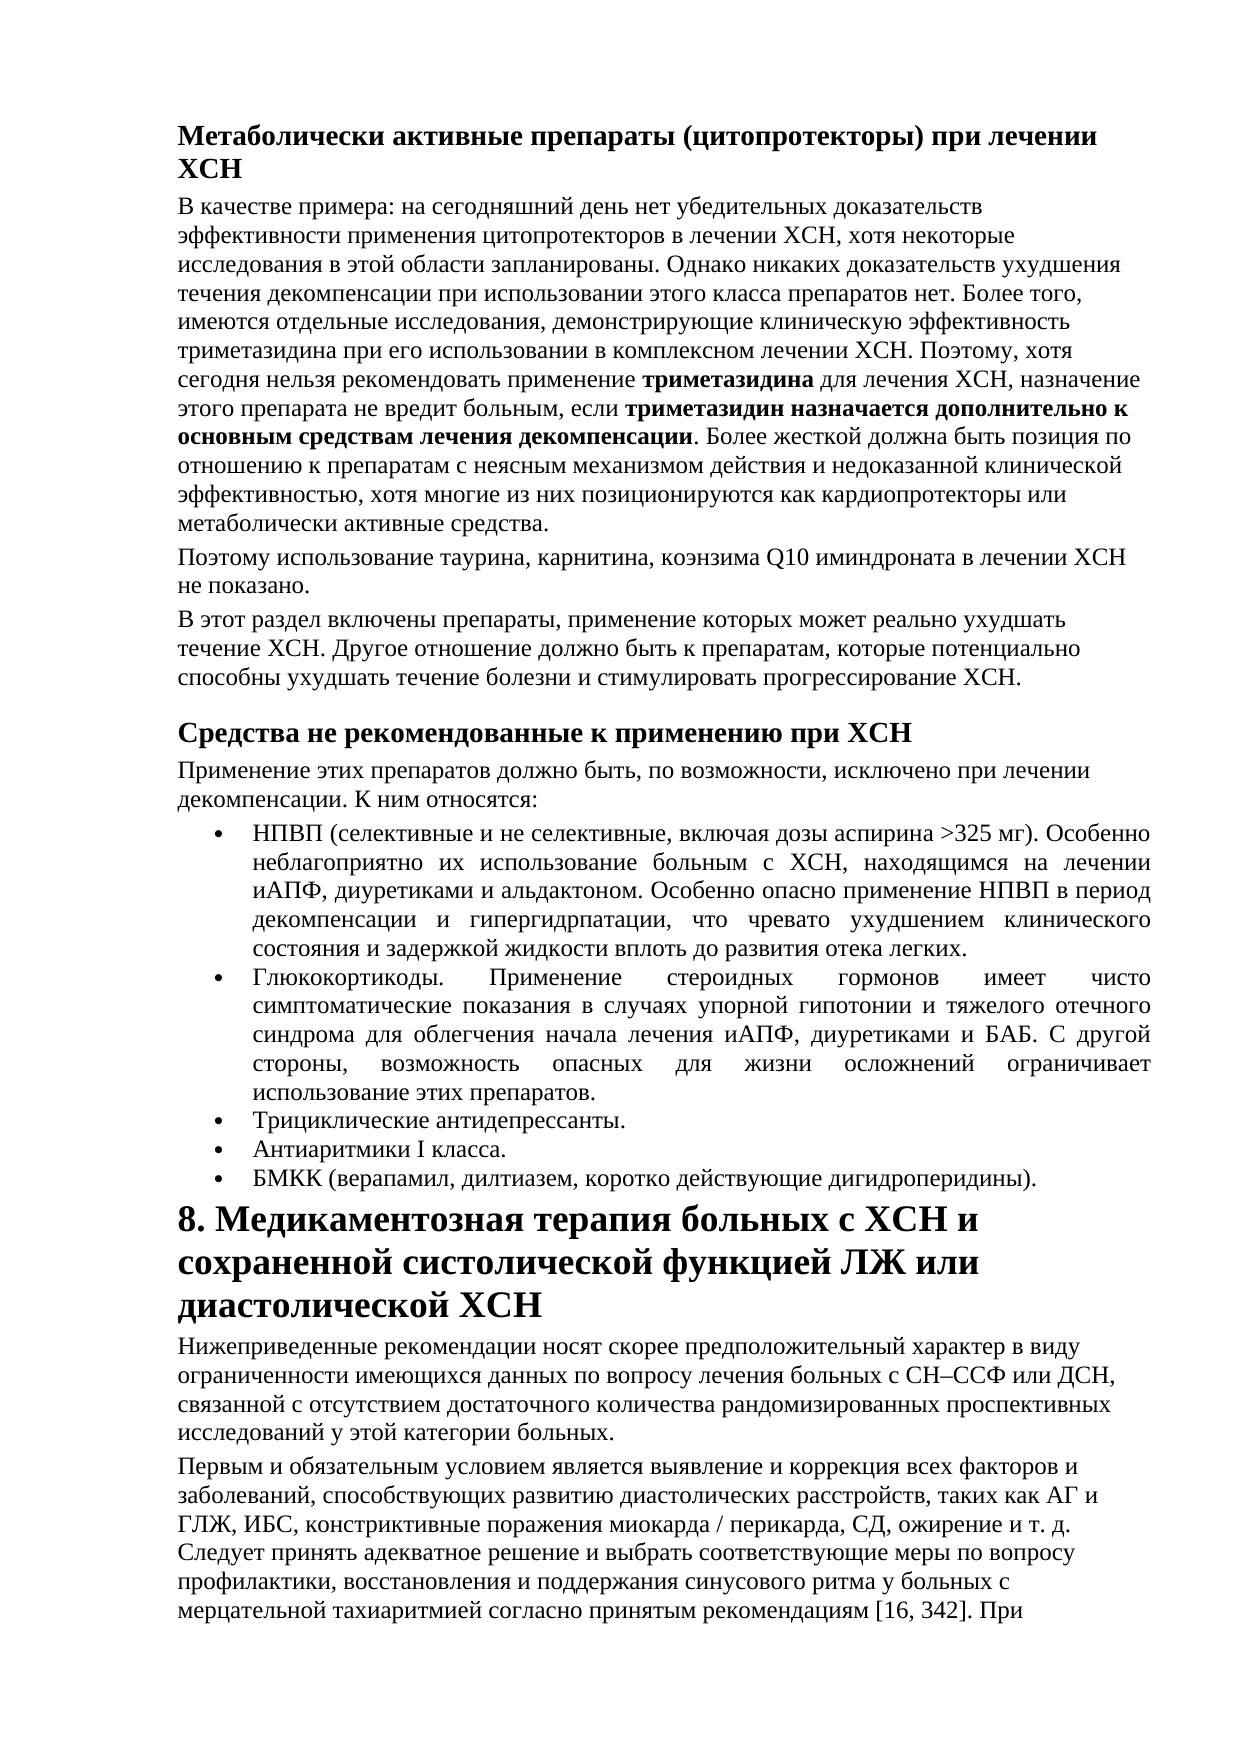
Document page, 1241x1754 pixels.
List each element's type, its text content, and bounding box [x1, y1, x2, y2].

subtitle Метаболически активные препараты (цитопротекторы) при лечении ХСН [177, 118, 1152, 185]
text В качестве примера: на сегодняшний день нет убедительных доказательств эффективности применения цитопротекторов в лечении ХСН, хотя некоторые исследования в этой области запланированы. Однако никаких доказательств ухудшения течения декомпенсации при использовании этого класса препаратов нет. Более того, имеются отдельные исследования, демонстрирующие клиническую эффективность триметазидина при его использовании в комплексном лечении ХСН. Поэтому, хотя сегодня нельзя рекомендовать применение триметазидина для лечения ХСН, назначение этого препарата не вредит больным, если триметазидин назначается дополнительно к основным средствам лечения декомпенсации. Более жесткой должна быть позиция по отношению к препаратам с неясным механизмом действия и недоказанной клинической эффективностью, хотя многие из них позиционируются как кардиопротекторы или метаболически активные средства. [177, 191, 1152, 536]
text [177, 1451, 1152, 1624]
list БМКК (верапамил, дилтиазем, коротко действующие дигидроперидины). [215, 1163, 1152, 1192]
text Применение этих препаратов должно быть, по возможности, исключено при лечении декомпенсации. К ним относятся: [177, 755, 1152, 813]
list НПВП (селективные и не селективные, включая дозы аспирина >325 мг). Особенно неблагоприятно их использование больным с ХСН, находящимся на лечении иАПФ, диуретиками и альдактоном. Особенно опасно применение НПВП в период декомпенсации и гипергидрпатации, что чревато ухудшением клинического состояния и задержкой жидкости вплоть до развития отека легких. [215, 818, 1152, 962]
list Трициклические антидепрессанты. [215, 1105, 1152, 1134]
subtitle Средства не рекомендованные к применению при ХСН [177, 715, 1152, 749]
list Глюкокортикоды. Применение стероидных гормонов имеет чисто симптоматические показания в случаях упорной гипотонии и тяжелого отечного синдрома для облегчения начала лечения иАПФ, диуретиками и БАБ. С другой стороны, возможность опасных для жизни осложнений ограничивает использование этих препаратов. [215, 962, 1152, 1105]
subtitle 8. Медикаментозная терапия больных с ХСН и сохраненной систолической функцией ЛЖ или диастолической ХСН [177, 1197, 1152, 1326]
list Антиаритмики I класса. [215, 1134, 1152, 1163]
text Поэтому использование таурина, карнитина, коэнзима Q10 иминдроната в лечении ХСН не показано. [177, 542, 1152, 599]
text В этот раздел включены препараты, применение которых может реально ухудшать течение ХСН. Другое отношение должно быть к препаратам, которые потенциально способны ухудшать течение болезни и стимулировать прогрессирование ХСН. [177, 604, 1152, 690]
text Нижеприведенные рекомендации носят скорее предположительный характер в виду ограниченности имеющихся данных по вопросу лечения больных с СН–ССФ или ДСН, связанной с отсутствием достаточного количества рандомизированных проспективных исследований у этой категории больных. [177, 1331, 1152, 1446]
